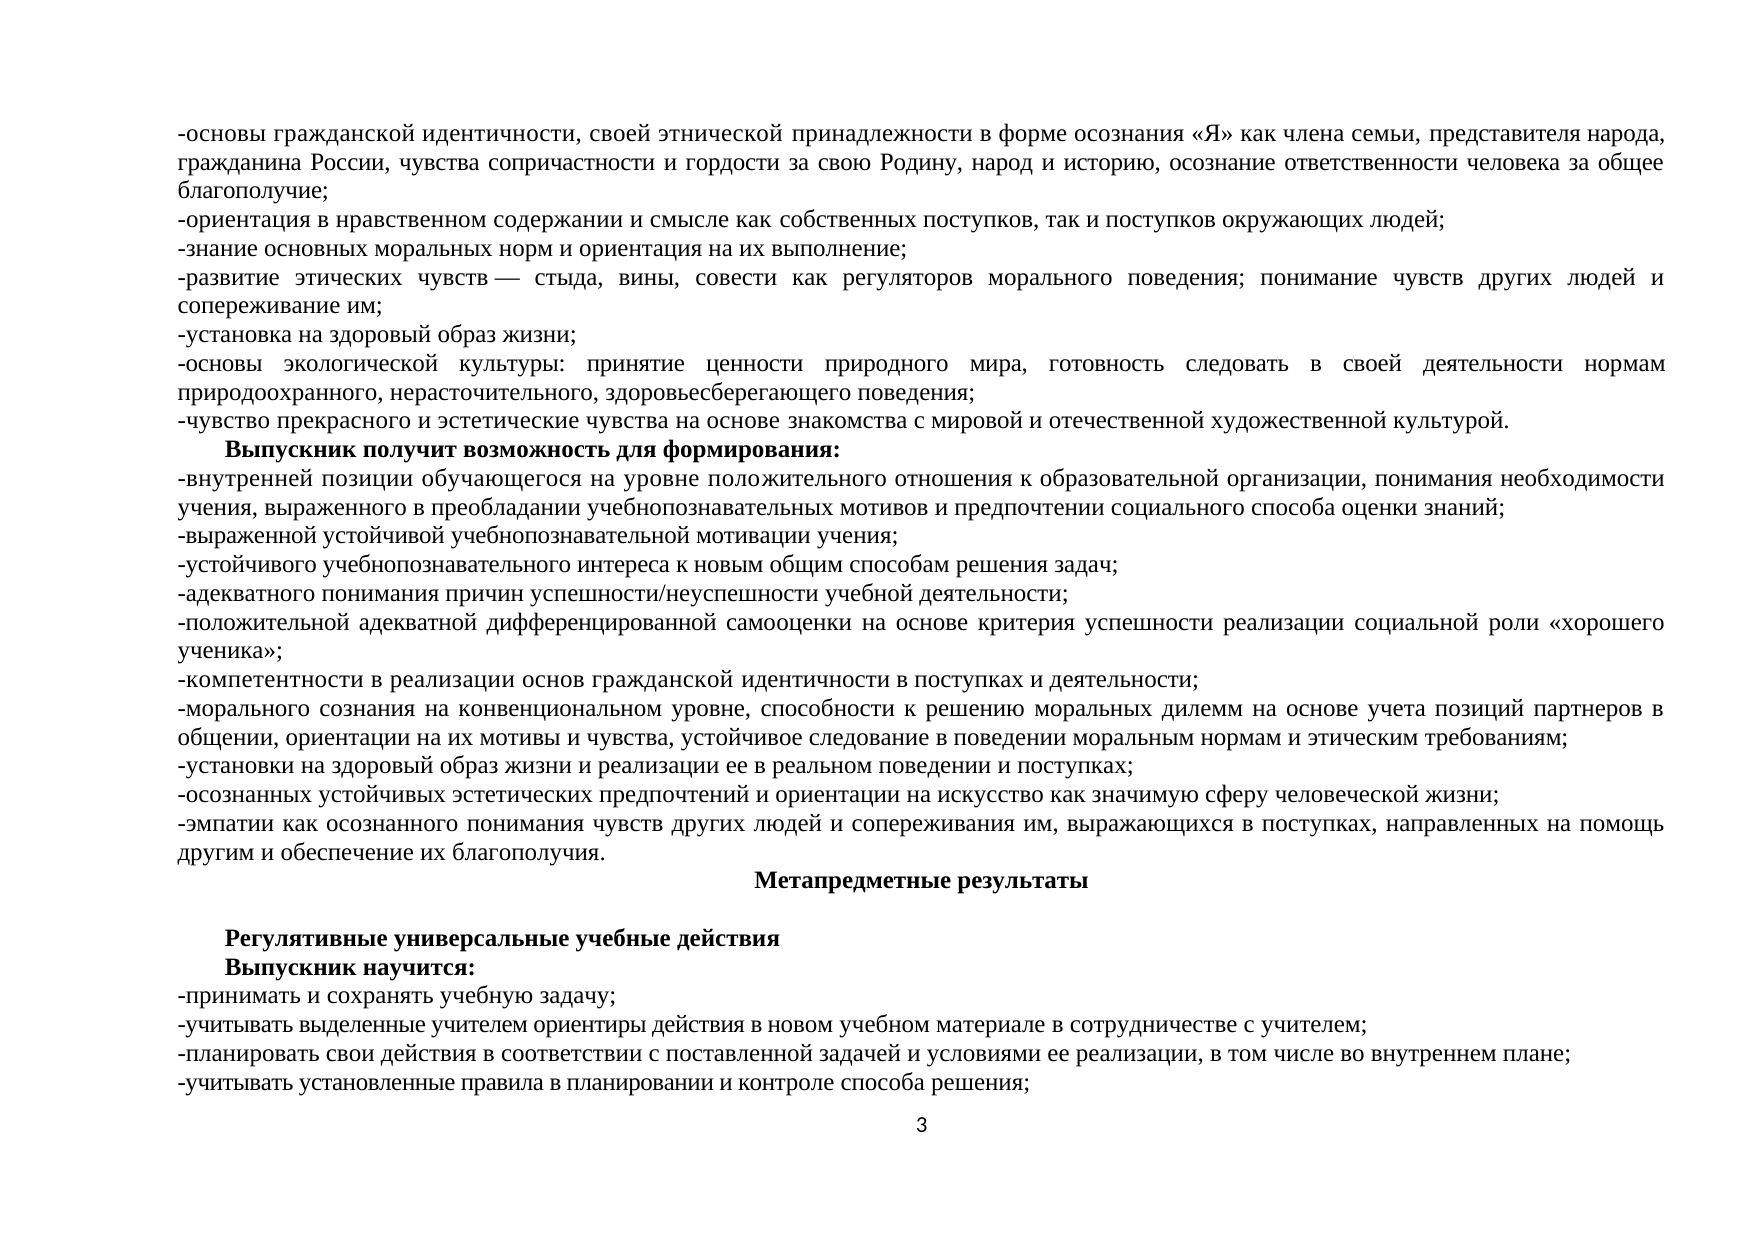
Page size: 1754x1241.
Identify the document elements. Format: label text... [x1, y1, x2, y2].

text -ориентация в нравственном содержании и смысле как собственных поступков, так и поступков окружающих людей; [177, 204, 1665, 233]
text -установка на здоровый образ жизни; [177, 319, 1665, 348]
text Выпускник получит возможность для формирования: [177, 434, 1665, 463]
text -основы гражданской идентичности, своей этнической принадлежности в форме осознания «Я» как члена семьи, представителя народа, гражданина России, чувства сопричастности и гордости за свою Родину, народ и историю, осознание ответственности человека за общее благополучие; [177, 118, 1665, 204]
text -чувство прекрасного и эстетические чувства на основе знакомства с мировой и отечественной художественной культурой. [177, 406, 1665, 434]
text -учитывать установленные правила в планировании и контроле способа решения; [177, 1067, 1665, 1096]
text -положительной адекватной дифференцированной самооценки на основе критерия успешности реализации социальной роли «хорошего ученика»; [177, 607, 1665, 664]
text -морального сознания на конвенциональном уровне, способности к решению моральных дилемм на основе учета позиций партнеров в общении, ориентации на их мотивы и чувства, устойчивое следование в поведении моральным нормам и этическим требованиям; [177, 693, 1665, 751]
text Метапредметные результаты [177, 866, 1665, 894]
text -выраженной устойчивой учебно­познавательной мотивации учения; [177, 521, 1665, 549]
text -установки на здоровый образ жизни и реализации ее в реальном поведении и поступках; [177, 751, 1665, 779]
text -внутренней позиции обучающегося на уровне положительного отношения к образовательной организации, понимания необходимости учения, выраженного в преобладании учебно­познавательных мотивов и предпочтении социального способа оценки знаний; [177, 463, 1665, 521]
text Регулятивные универсальные учебные действия [177, 923, 1665, 952]
text -принимать и сохранять учебную задачу; [177, 981, 1665, 1009]
text -осознанных устойчивых эстетических предпочтений и ориентации на искусство как значимую сферу человеческой жизни; [177, 779, 1665, 808]
text -планировать свои действия в соответствии с поставленной задачей и условиями ее реализации, в том числе во внутреннем плане; [177, 1038, 1665, 1067]
text -адекватного понимания причин успешности/неуспешности учебной деятельности; [177, 578, 1665, 607]
text Выпускник научится: [177, 952, 1665, 981]
text -развитие этических чувств — стыда, вины, совести как регуляторов морального поведения; понимание чувств других людей и сопереживание им; [177, 262, 1665, 319]
text -эмпатии как осознанного понимания чувств других людей и сопереживания им, выражающихся в поступках, направленных на помощь другим и обеспечение их благополучия. [177, 808, 1665, 866]
text -компетентности в реализации основ гражданской идентичности в поступках и деятельности; [177, 664, 1665, 693]
text -знание основных моральных норм и ориентация на их выполнение; [177, 233, 1665, 262]
text -основы экологической культуры: принятие ценности природного мира, готовность следовать в своей деятельности нормам природоохранного, нерасточительного, здоровьесберегающего поведения; [177, 348, 1665, 406]
text -устойчивого учебно­познавательного интереса к новым общим способам решения задач; [177, 549, 1665, 578]
text -учитывать выделенные учителем ориентиры действия в новом учебном материале в сотрудничестве с учителем; [177, 1009, 1665, 1038]
